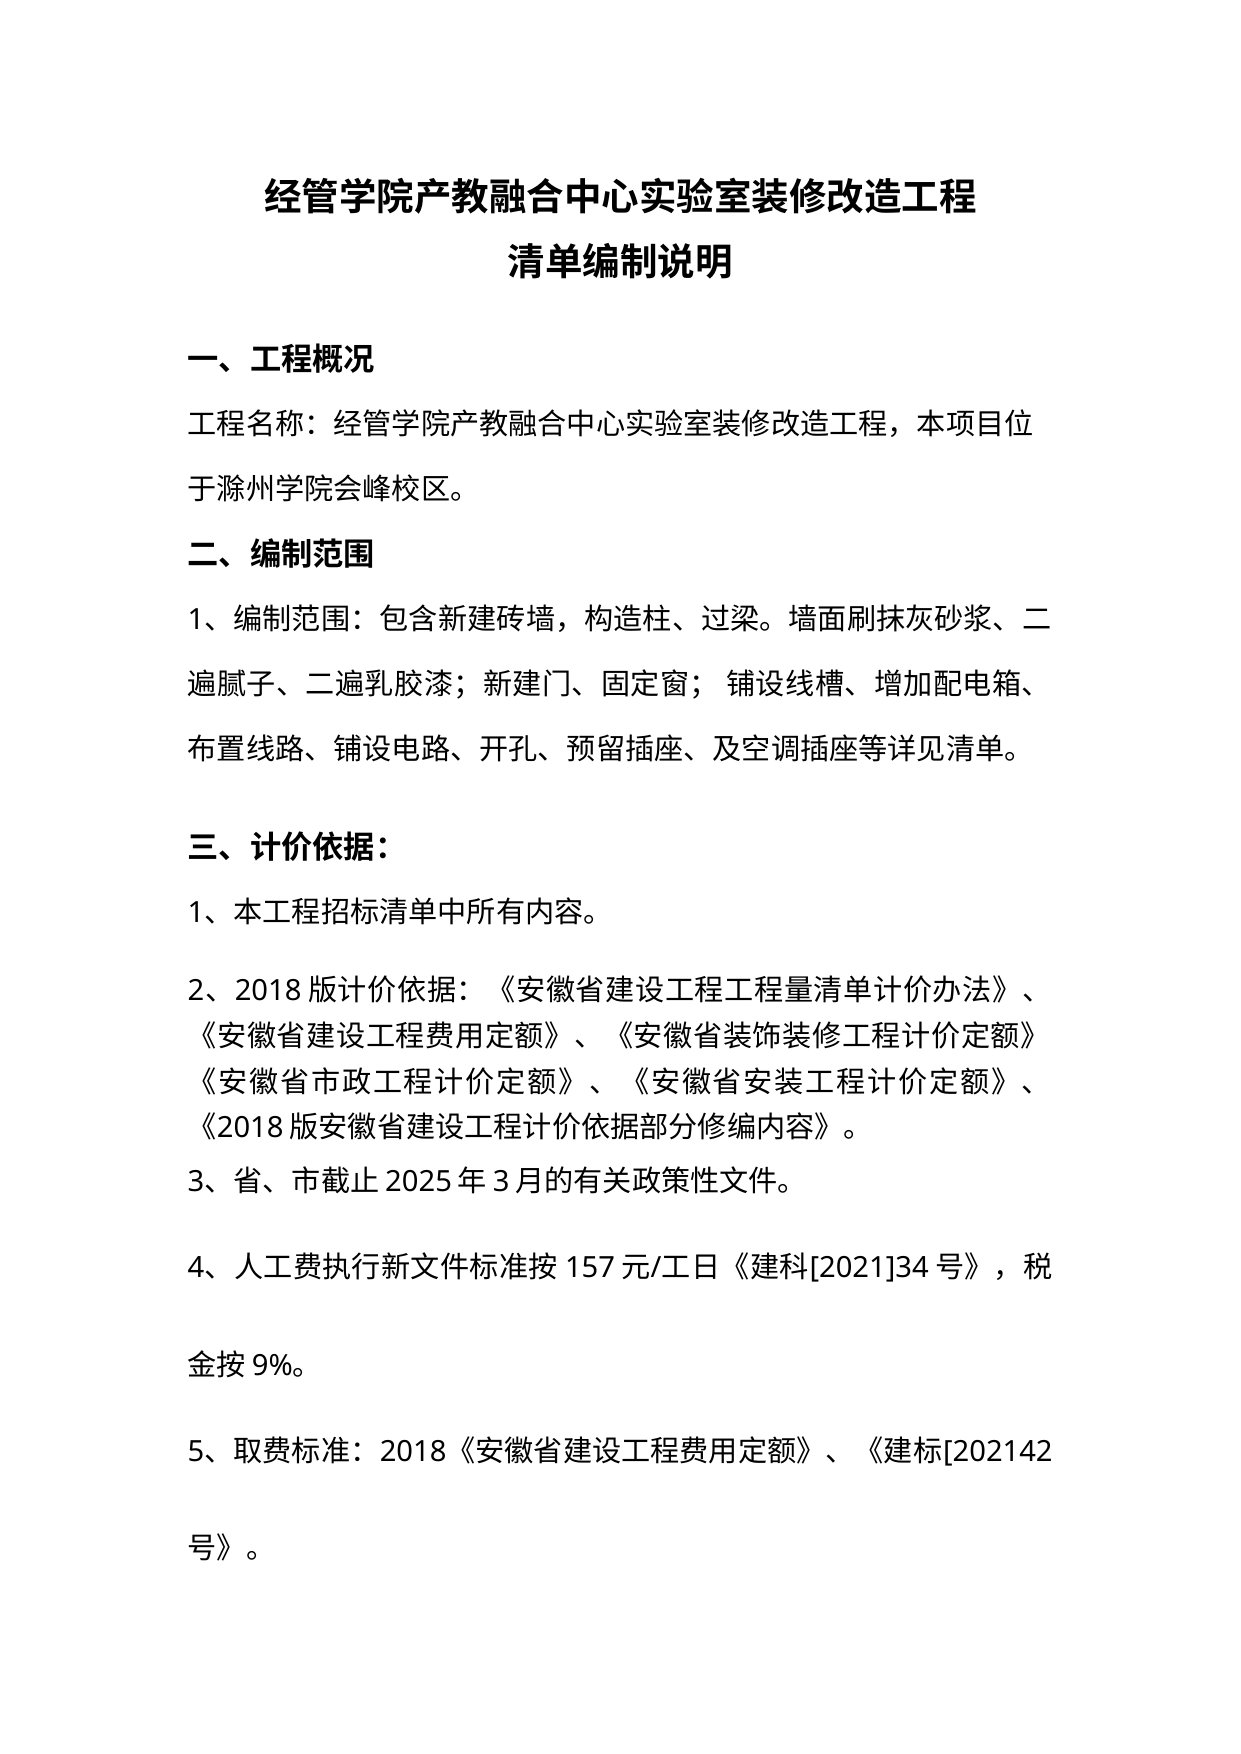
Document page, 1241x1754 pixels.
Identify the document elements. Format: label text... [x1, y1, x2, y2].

text 一、工程概况 [187, 324, 1053, 389]
text 2、2018版计价依据：《安徽省建设工程工程量清单计价办法》、《安徽省建设工程费用定额》、《安徽省装饰装修工程计价定额》《安徽省市政工程计价定额》、《安徽省安装工程计价定额》、《2018版安徽省建设工程计价依据部分修编内容》。 [187, 963, 1053, 1146]
text 1、编制范围：包含新建砖墙，构造柱、过梁。墙面刷抹灰砂浆、二遍腻子、二遍乳胶漆；新建门、固定窗； 铺设线槽、增加配电箱、布置线路、铺设电路、开孔、预留插座、及空调插座等详见清单。 [187, 584, 1053, 779]
text 5、取费标准：2018《安徽省建设工程费用定额》、《建标[202142号》。 [187, 1416, 1053, 1579]
text 4、人工费执行新文件标准按157元/工日《建科[2021]34号》，税金按9%。 [187, 1233, 1053, 1395]
text 1、本工程招标清单中所有内容。 [187, 877, 1053, 942]
text 工程名称：经管学院产教融合中心实验室装修改造工程，本项目位于滁州学院会峰校区。 [187, 389, 1053, 519]
text 二、编制范围 [187, 519, 1053, 584]
text 三、计价依据： [187, 812, 1053, 877]
text 经管学院产教融合中心实验室装修改造工程 [187, 162, 1053, 227]
text 清单编制说明 [187, 227, 1053, 292]
text 3、省、市截止2025年3月的有关政策性文件。 [187, 1146, 1053, 1211]
